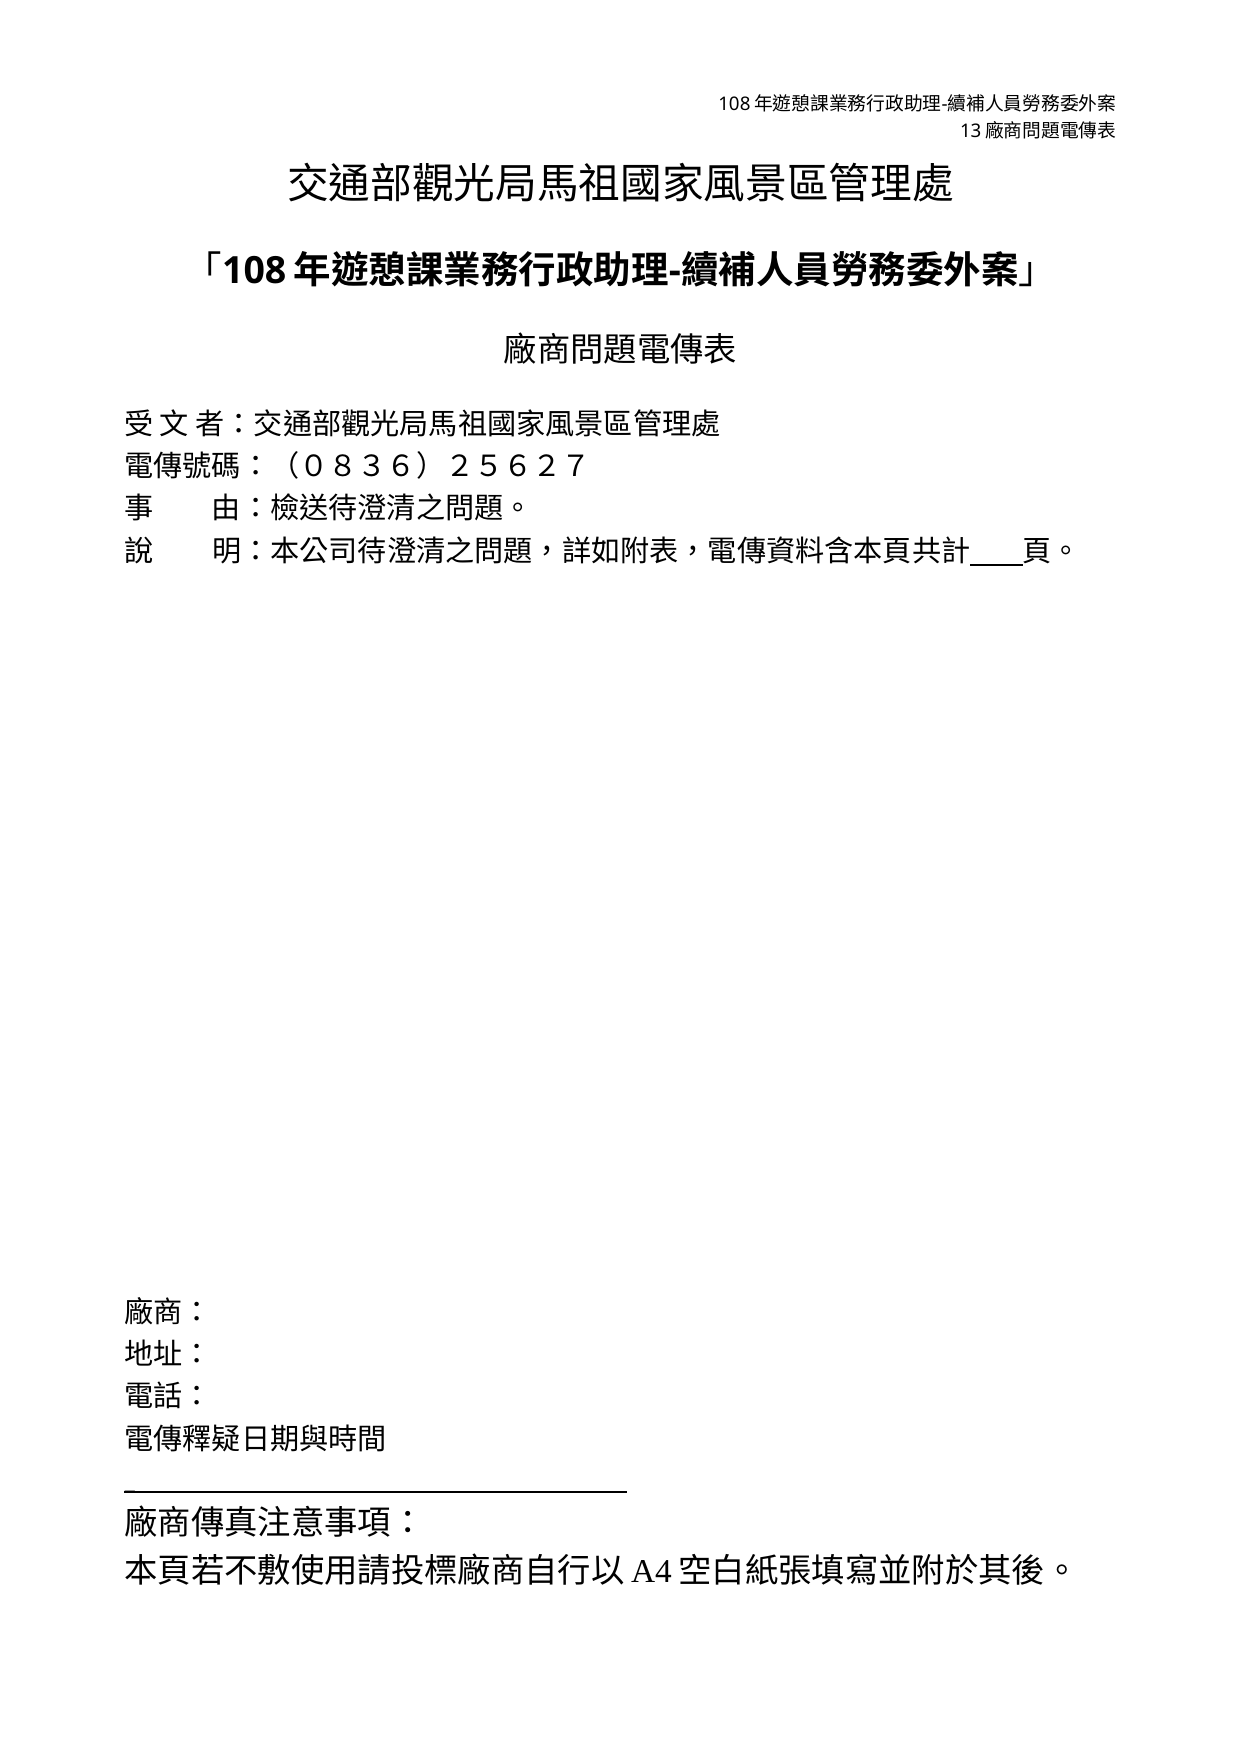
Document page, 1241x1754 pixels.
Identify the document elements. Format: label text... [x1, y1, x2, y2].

text ˍ [124, 1458, 1116, 1496]
text 廠商： [124, 1288, 1116, 1331]
text 「108年遊憩課業務行政助理-續補人員勞務委外案」 [124, 239, 1116, 294]
text 廠商問題電傳表 [124, 323, 1116, 371]
text 電話： [124, 1373, 1116, 1415]
text 廠商傳真注意事項： [124, 1496, 1116, 1544]
text 電傳號碼：（０８３６）２５６２７ [124, 443, 1116, 485]
text 電傳釋疑日期與時間 [124, 1415, 1116, 1458]
text 本頁若不敷使用請投標廠商自行以A4空白紙張填寫並附於其後。 [124, 1544, 1116, 1592]
text 受 文 者：交通部觀光局馬祖國家風景區管理處 [124, 401, 1116, 443]
text 事 由：檢送待澄清之問題。 [124, 485, 1116, 527]
text 交通部觀光局馬祖國家風景區管理處 [124, 150, 1116, 210]
text 地址： [124, 1331, 1116, 1373]
text 說 明：本公司待澄清之問題，詳如附表，電傳資料含本頁共計 頁。 [124, 527, 1116, 570]
